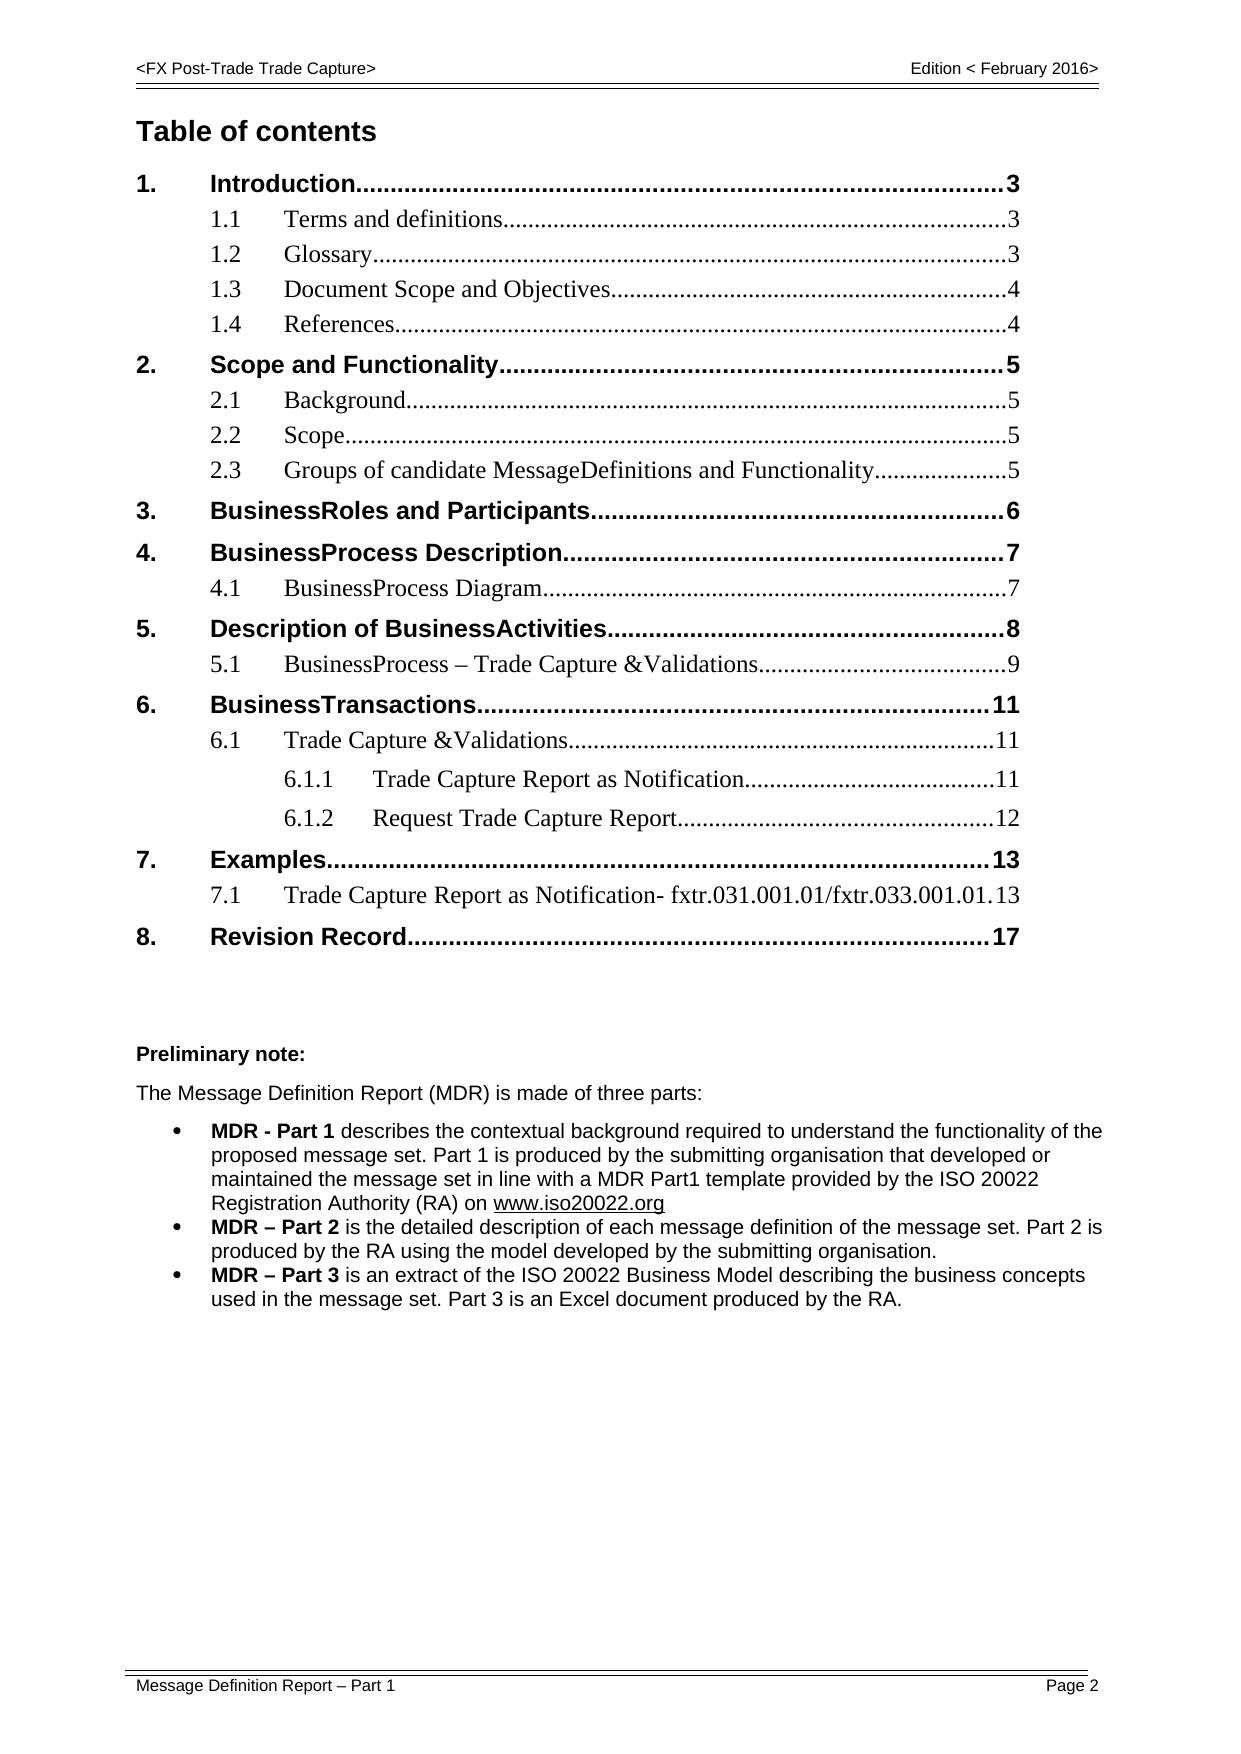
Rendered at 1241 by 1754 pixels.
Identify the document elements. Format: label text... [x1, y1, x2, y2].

text 2. Scope and Functionality 5 [136, 350, 1104, 379]
text 6. BusinessTransactions 11 [136, 690, 1104, 719]
text 6.1.1 Trade Capture Report as Notification 11 [283, 762, 1104, 793]
text 3. BusinessRoles and Participants 6 [136, 496, 1104, 525]
list MDR – Part 2 is the detailed description of each message definition of the message set. Part 2 is produced by the RA using the model developed by the submitting organisation. [173, 1215, 1104, 1263]
text 6.1 Trade Capture &Validations 11 [210, 725, 1104, 754]
text 5. Description of BusinessActivities 8 [136, 614, 1104, 643]
text 6.1.2 Request Trade Capture Report 12 [283, 802, 1104, 833]
title Table of contents [136, 114, 1104, 148]
text 1. Introduction 3 [136, 169, 1104, 198]
text 7. Examples 13 [136, 846, 1104, 874]
list MDR - Part 1 describes the contextual background required to understand the functionality of the proposed message set. Part 1 is produced by the submitting organisation that developed or maintained the message set in line with a MDR Part1 template provided by the ISO 20022 Registration Authority (RA) on www.iso20022.org [173, 1119, 1104, 1215]
text 1.4 References 4 [210, 309, 1104, 338]
text 5.1 BusinessProcess – Trade Capture &Validations 9 [210, 649, 1104, 678]
text 1.2 Glossary 3 [210, 239, 1104, 268]
text 4. BusinessProcess Description 7 [136, 538, 1104, 566]
text 2.2 Scope 5 [210, 420, 1104, 449]
text 2.1 Background 5 [210, 385, 1104, 414]
text 8. Revision Record 17 [136, 922, 1104, 951]
list MDR – Part 3 is an extract of the ISO 20022 Business Model describing the business concepts used in the message set. Part 3 is an Excel document produced by the RA. [173, 1263, 1104, 1311]
text 4.1 BusinessProcess Diagram 7 [210, 573, 1104, 601]
text 1.3 Document Scope and Objectives 4 [210, 274, 1104, 303]
text 7.1 Trade Capture Report as Notification- fxtr.031.001.01/fxtr.033.001.01 13 [210, 881, 1104, 909]
text 2.3 Groups of candidate MessageDefinitions and Functionality 5 [210, 455, 1104, 484]
text Preliminary note: [136, 1042, 1104, 1066]
text The Message Definition Report (MDR) is made of three parts: [136, 1081, 1104, 1105]
text 1.1 Terms and definitions 3 [210, 204, 1104, 233]
